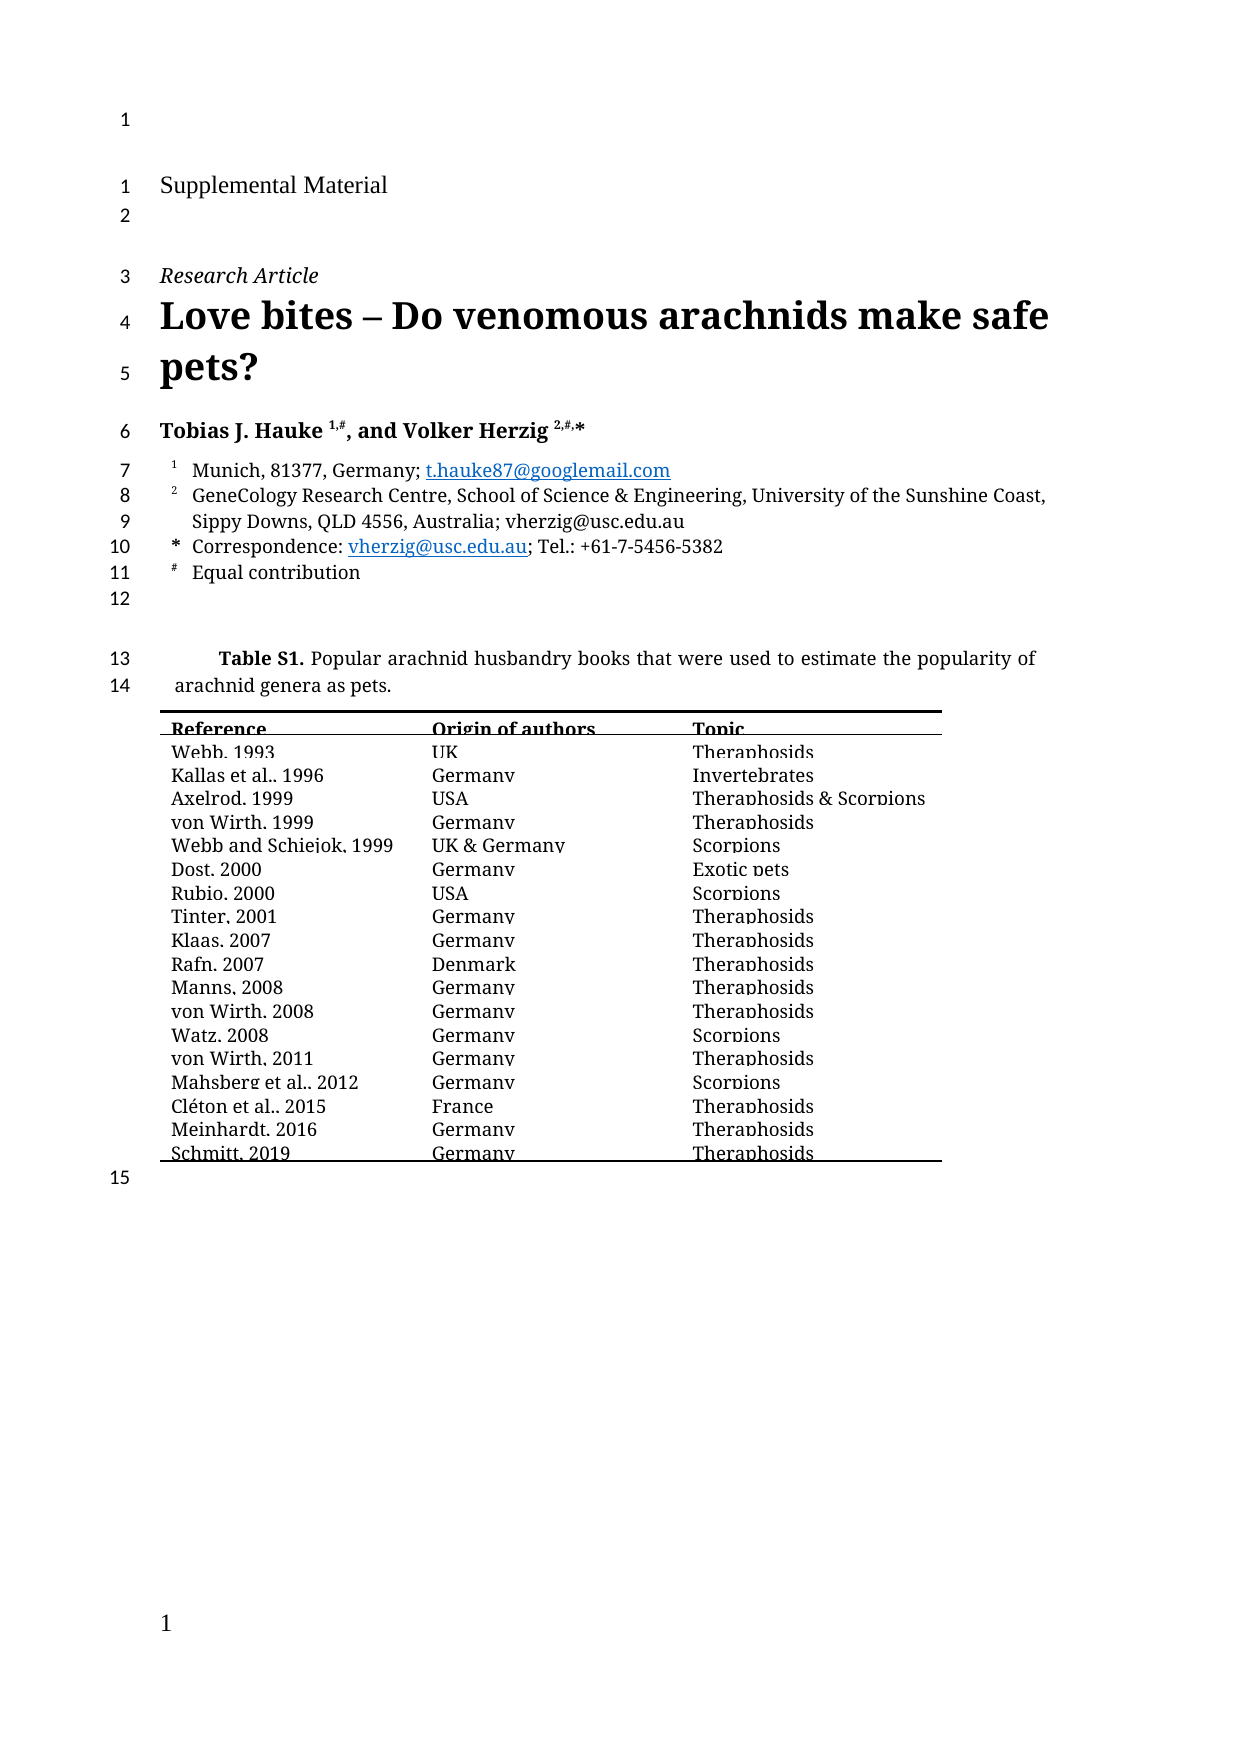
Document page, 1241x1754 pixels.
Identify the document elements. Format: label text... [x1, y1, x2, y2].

table_cell Theraphosids [681, 900, 942, 923]
table_cell Theraphosids [681, 947, 942, 971]
table_cell Theraphosids [681, 971, 942, 994]
table_cell Dost, 2000 [160, 852, 420, 876]
table_cell Rafn, 2007 [160, 947, 420, 971]
table_cell Theraphosids [681, 994, 942, 1018]
text * Correspondence: vherzig@usc.edu.au; Tel.: +61-7-5456-5382 [171, 534, 1081, 559]
table_cell Tinter, 2001 [160, 900, 420, 923]
table_cell Theraphosids [681, 1041, 942, 1065]
table_cell UK & Germany [420, 829, 681, 852]
table_cell France [420, 1089, 681, 1112]
table_cell Theraphosids & Scorpions [681, 781, 942, 805]
table_cell Theraphosids [681, 923, 942, 947]
table_cell Theraphosids [681, 1136, 942, 1160]
table_cell Germany [420, 923, 681, 947]
table_cell Invertebrates [681, 758, 942, 781]
table_cell Germany [420, 900, 681, 923]
text 1 Munich, 81377, Germany; t.hauke87@googlemail.com [171, 457, 1081, 483]
table_cell Cléton et al., 2015 [160, 1089, 420, 1112]
table_cell Klaas, 2007 [160, 923, 420, 947]
table_cell Germany [420, 852, 681, 876]
table_cell Germany [420, 1018, 681, 1041]
table_cell Germany [420, 805, 681, 829]
table_cell Theraphosids [681, 1113, 942, 1136]
table_cell von Wirth, 2008 [160, 994, 420, 1018]
table_cell Germany [420, 971, 681, 994]
table_cell Scorpions [681, 1065, 942, 1089]
text Research Article [159, 261, 1081, 289]
table_cell Manns, 2008 [160, 971, 420, 994]
table_cell Webb, 1993 [160, 735, 420, 758]
table_cell USA [420, 876, 681, 899]
table_cell Scorpions [681, 829, 942, 852]
table_header Origin of authors [420, 713, 681, 734]
table_cell von Wirth, 2011 [160, 1041, 420, 1065]
table_cell Germany [420, 1041, 681, 1065]
table_cell Denmark [420, 947, 681, 971]
table_cell Mahsberg et al., 2012 [160, 1065, 420, 1089]
table_cell UK [420, 735, 681, 758]
table_header Topic [681, 713, 942, 734]
text Table S1. Popular arachnid husbandry books that were used to estimate the popularity of arachnid genera as pets. [174, 644, 1036, 698]
text Supplemental Material [159, 168, 1081, 202]
text Tobias J. Hauke 1,#, and Volker Herzig 2,#,* [159, 416, 1081, 445]
table_cell Meinhardt, 2016 [160, 1113, 420, 1136]
text # Equal contribution [171, 559, 1081, 585]
table_cell Germany [420, 994, 681, 1018]
table_cell Theraphosids [681, 735, 942, 758]
table_cell Theraphosids [681, 1089, 942, 1112]
table_cell Scorpions [681, 876, 942, 899]
table_cell Germany [420, 1136, 681, 1160]
table_cell Schmitt, 2019 [160, 1136, 420, 1160]
table_cell Kallas et al., 1996 [160, 758, 420, 781]
table_cell Watz, 2008 [160, 1018, 420, 1041]
table_cell Rubio, 2000 [160, 876, 420, 899]
table_cell Webb and Schiejok, 1999 [160, 829, 420, 852]
table_cell Germany [420, 1065, 681, 1089]
table_cell Germany [420, 1113, 681, 1136]
table_cell Germany [420, 758, 681, 781]
table_cell USA [420, 781, 681, 805]
table_header Reference [160, 713, 420, 734]
table_cell von Wirth, 1999 [160, 805, 420, 829]
table_cell Scorpions [681, 1018, 942, 1041]
table_cell Theraphosids [681, 805, 942, 829]
title Love bites – Do venomous arachnids make safe pets? [159, 289, 1081, 391]
table_cell Axelrod, 1999 [160, 781, 420, 805]
table_cell Exotic pets [681, 852, 942, 876]
text 2 GeneCology Research Centre, School of Science & Engineering, University of the Sunshine Coast, Sippy Downs, QLD 4556, Australia; vherzig@usc.edu.au [171, 483, 1081, 534]
